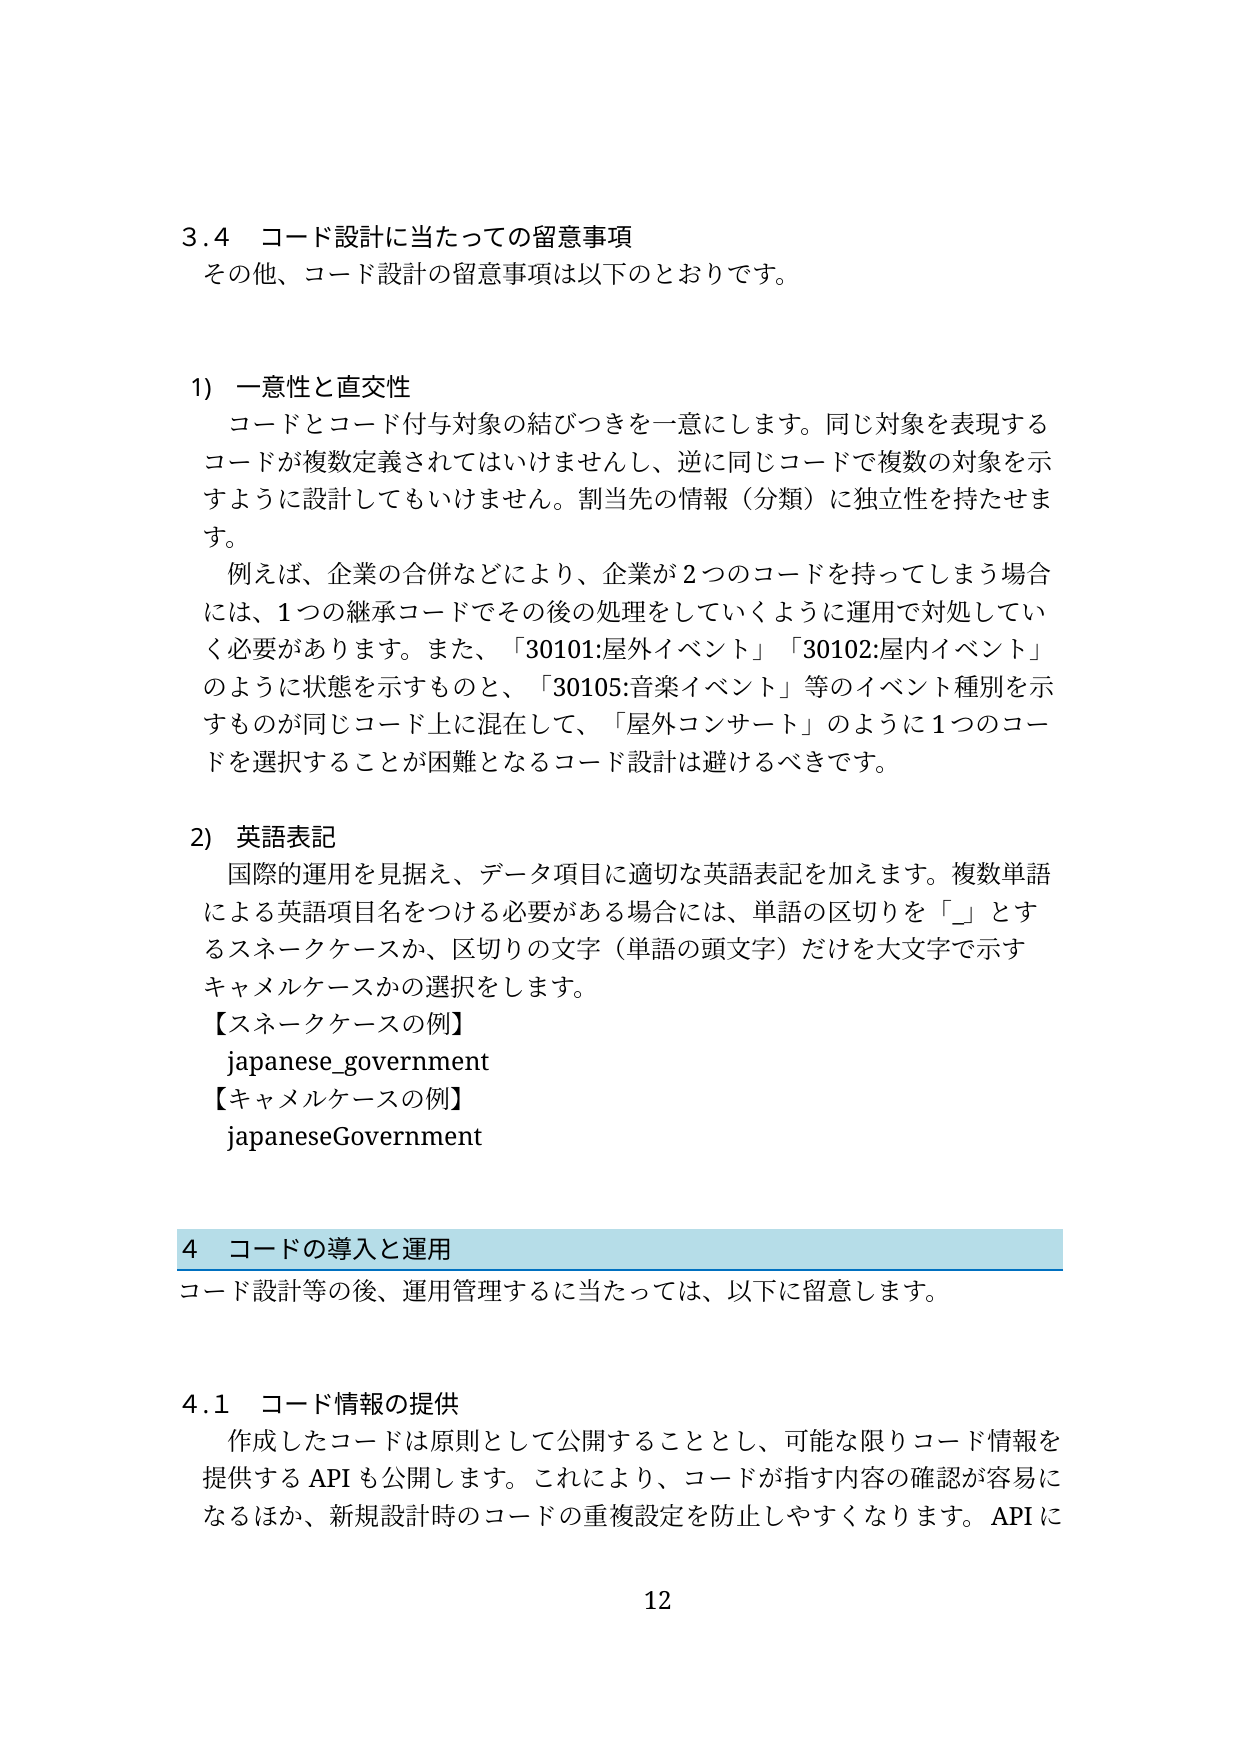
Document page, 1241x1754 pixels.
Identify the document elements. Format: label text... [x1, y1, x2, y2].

text 【スネークケースの例】 [177, 1004, 1063, 1042]
text 国際的運用を見据え、データ項目に適切な英語表記を加えます。複数単語による英語項目名をつける必要がある場合には、単語の区切りを「_」とするスネークケースか、区切りの文字（単語の頭文字）だけを大文字で示すキャメルケースかの選択をします。 [202, 854, 1063, 1004]
text japaneseGovernment [177, 1117, 1063, 1154]
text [202, 1421, 1063, 1533]
subtitle コード情報の提供 [177, 1383, 1063, 1421]
text 例えば、企業の合併などにより、企業が2つのコードを持ってしまう場合には、1つの継承コードでその後の処理をしていくように運用で対処していく必要があります。また、「30101:屋外イベント」「30102:屋内イベント」のように状態を示すものと、「30105:音楽イベント」等のイベント種別を示すものが同じコード上に混在して、「屋外コンサート」のように1つのコードを選択することが困難となるコード設計は避けるべきです。 [202, 554, 1063, 779]
text その他、コード設計の留意事項は以下のとおりです。 [177, 254, 1063, 292]
text コードとコード付与対象の結びつきを一意にします。同じ対象を表現するコードが複数定義されてはいけませんし、逆に同じコードで複数の対象を示すように設計してもいけません。割当先の情報（分類）に独立性を持たせます。 [202, 404, 1063, 554]
subtitle コードの導入と運用 [177, 1229, 1063, 1269]
text 【キャメルケースの例】 [177, 1079, 1063, 1117]
text コード設計等の後、運用管理するに当たっては、以下に留意します。 [177, 1271, 1063, 1308]
subtitle 一意性と直交性 [190, 367, 1063, 404]
text japanese_government [177, 1042, 1063, 1079]
subtitle コード設計に当たっての留意事項 [177, 217, 1063, 254]
subtitle 英語表記 [190, 817, 1063, 854]
